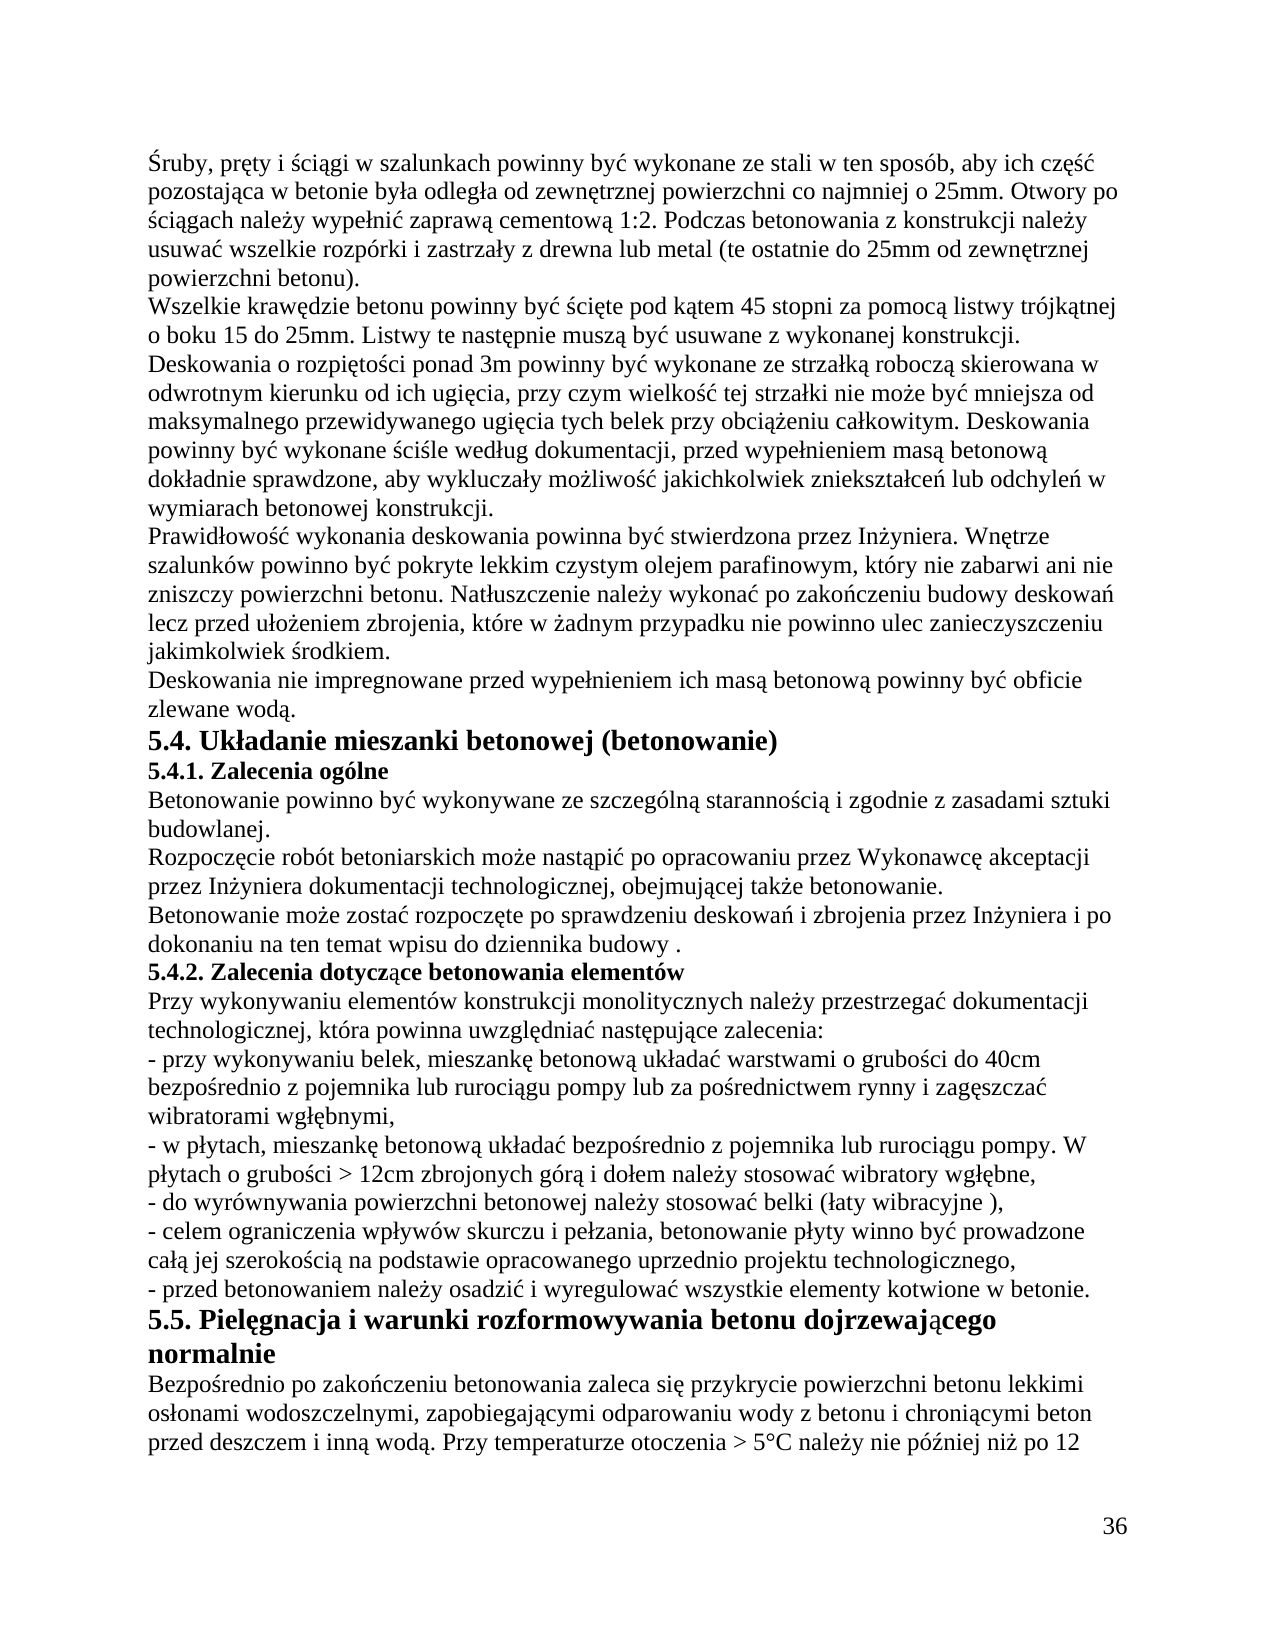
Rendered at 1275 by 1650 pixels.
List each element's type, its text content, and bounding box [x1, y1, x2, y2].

text - przed betonowaniem należy osadzić i wyregulować wszystkie elementy kotwione w betonie. [148, 1274, 1127, 1302]
text Rozpoczęcie robót betoniarskich może nastąpić po opracowaniu przez Wykonawcę akceptacji przez Inżyniera dokumentacji technologicznej, obejmującej także betonowanie. [148, 842, 1127, 900]
text 5.4. Układanie mieszanki betonowej (betonowanie) [148, 723, 1127, 756]
text 5.5. Pielęgnacja i warunki rozformowywania betonu dojrzewającego [148, 1302, 1127, 1336]
text Przy wykonywaniu elementów konstrukcji monolitycznych należy przestrzegać dokumentacji technologicznej, która powinna uwzględniać następujące zalecenia: [148, 986, 1127, 1044]
text Betonowanie powinno być wykonywane ze szczególną starannością i zgodnie z zasadami sztuki budowlanej. [148, 785, 1127, 842]
text normalnie [148, 1336, 1127, 1369]
text Śruby, pręty i ściągi w szalunkach powinny być wykonane ze stali w ten sposób, aby ich część pozostająca w betonie była odległa od zewnętrznej powierzchni co najmniej o 25mm. Otwory po ściągach należy wypełnić zaprawą cementową 1:2. Podczas betonowania z konstrukcji należy usuwać wszelkie rozpórki i zastrzały z drewna lub metal (te ostatnie do 25mm od zewnętrznej powierzchni betonu). [148, 148, 1127, 291]
text wymiarach betonowej konstrukcji. [148, 493, 1127, 521]
text Deskowania nie impregnowane przed wypełnieniem ich masą betonową powinny być obficie zlewane wodą. [148, 665, 1127, 723]
text Wszelkie krawędzie betonu powinny być ścięte pod kątem 45 stopni za pomocą listwy trójkątnej o boku 15 do 25mm. Listwy te następnie muszą być usuwane z wykonanej konstrukcji. Deskowania o rozpiętości ponad 3m powinny być wykonane ze strzałką roboczą skierowana w odwrotnym kierunku od ich ugięcia, przy czym wielkość tej strzałki nie może być mniejsza od maksymalnego przewidywanego ugięcia tych belek przy obciążeniu całkowitym. Deskowania powinny być wykonane ściśle według dokumentacji, przed wypełnieniem masą betonową dokładnie sprawdzone, aby wykluczały możliwość jakichkolwiek zniekształceń lub odchyleń w [148, 291, 1127, 493]
text - celem ograniczenia wpływów skurczu i pełzania, betonowanie płyty winno być prowadzone całą jej szerokością na podstawie opracowanego uprzednio projektu technologicznego, [148, 1216, 1127, 1274]
text Betonowanie może zostać rozpoczęte po sprawdzeniu deskowań i zbrojenia przez Inżyniera i po dokonaniu na ten temat wpisu do dziennika budowy . [148, 900, 1127, 957]
text 5.4.2. Zalecenia dotyczące betonowania elementów [148, 957, 1127, 986]
text 5.4.1. Zalecenia ogólne [148, 756, 1127, 785]
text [148, 1369, 1127, 1456]
text - do wyrównywania powierzchni betonowej należy stosować belki (łaty wibracyjne ), [148, 1187, 1127, 1216]
text Prawidłowość wykonania deskowania powinna być stwierdzona przez Inżyniera. Wnętrze szalunków powinno być pokryte lekkim czystym olejem parafinowym, który nie zabarwi ani nie zniszczy powierzchni betonu. Natłuszczenie należy wykonać po zakończeniu budowy deskowań lecz przed ułożeniem zbrojenia, które w żadnym przypadku nie powinno ulec zanieczyszczeniu jakimkolwiek środkiem. [148, 521, 1127, 665]
text - w płytach, mieszankę betonową układać bezpośrednio z pojemnika lub rurociągu pompy. W płytach o grubości > 12cm zbrojonych górą i dołem należy stosować wibratory wgłębne, [148, 1130, 1127, 1187]
text - przy wykonywaniu belek, mieszankę betonową układać warstwami o grubości do 40cm bezpośrednio z pojemnika lub rurociągu pompy lub za pośrednictwem rynny i zagęszczać wibratorami wgłębnymi, [148, 1044, 1127, 1130]
